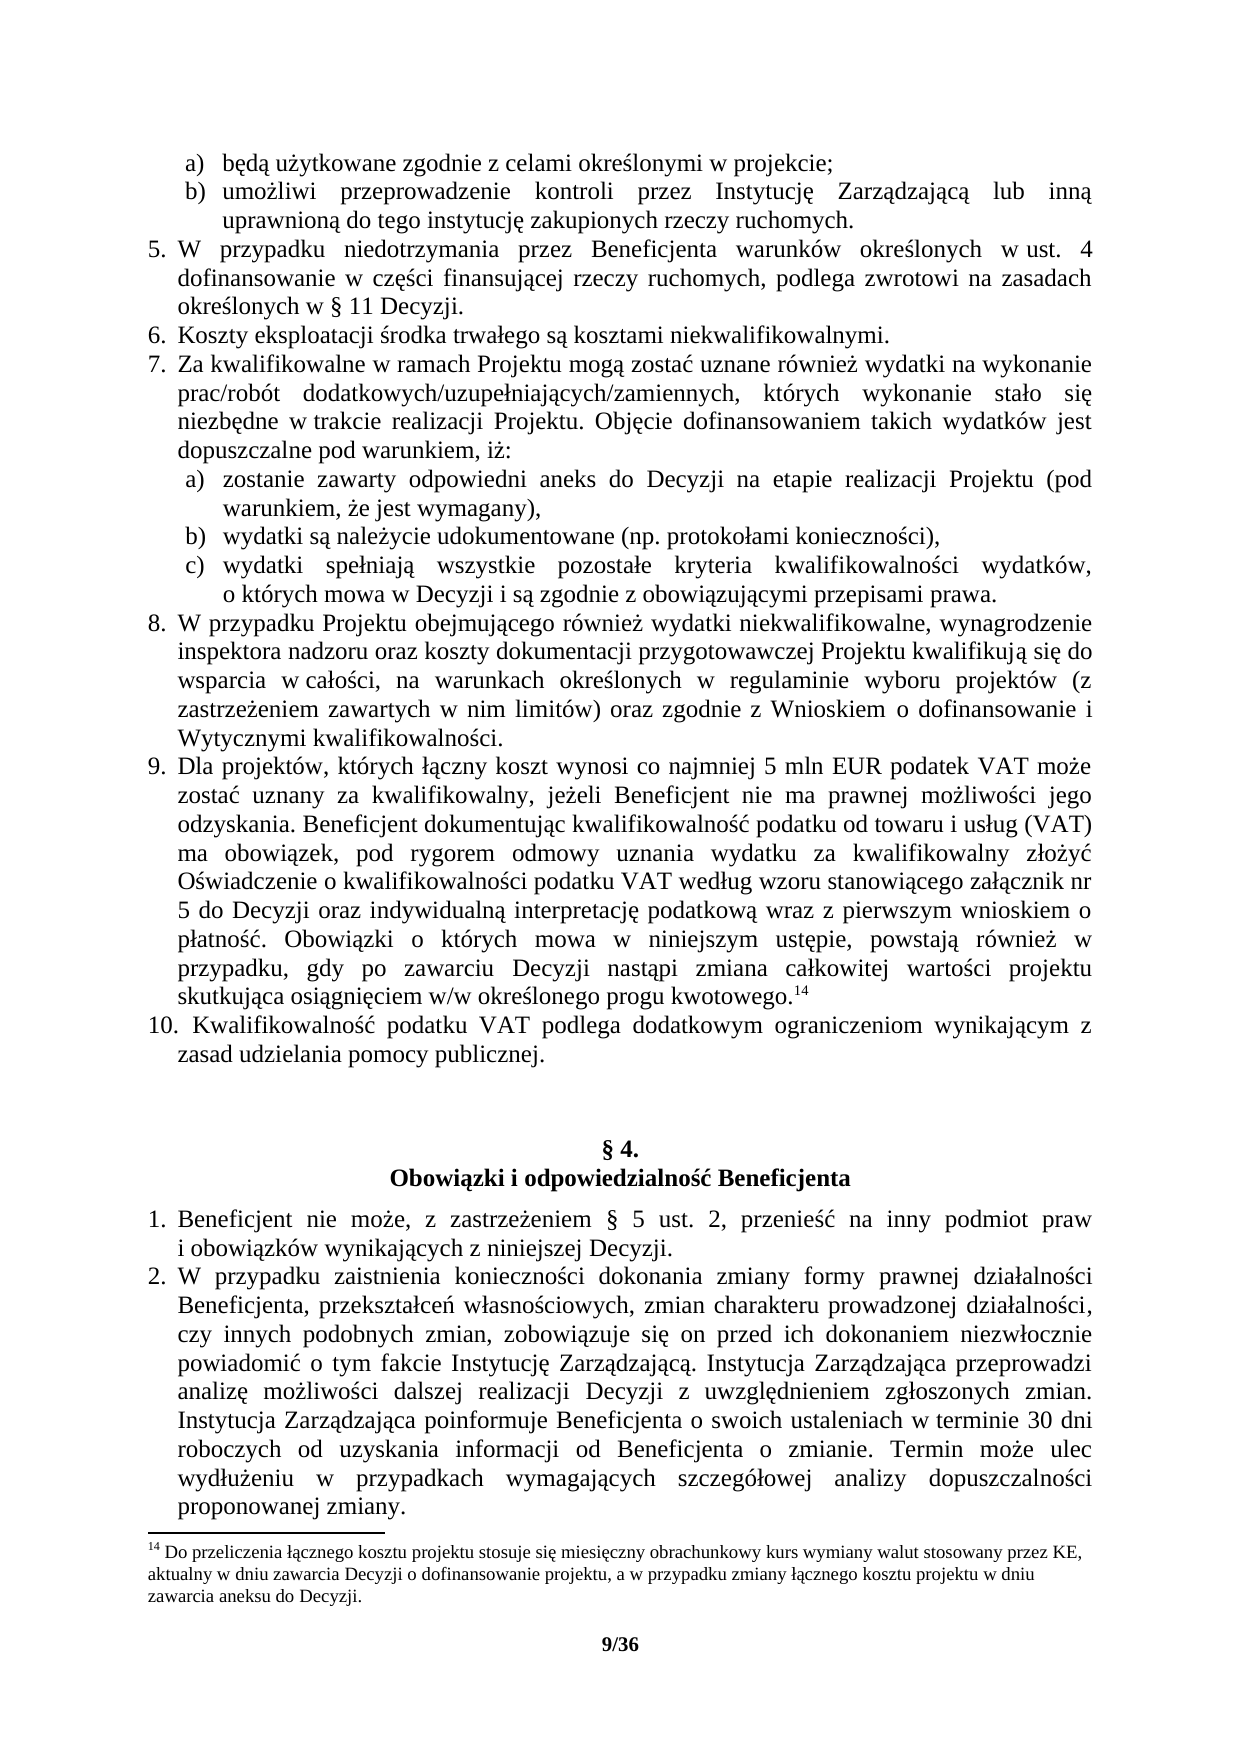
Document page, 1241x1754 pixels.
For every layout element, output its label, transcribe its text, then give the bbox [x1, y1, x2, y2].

list będą użytkowane zgodnie z celami określonymi w projekcie; [185, 148, 1093, 176]
list Dla projektów, których łączny koszt wynosi co najmniej 5 mln EUR podatek VAT może zostać uznany za kwalifikowalny, jeżeli Beneficjent nie ma prawnej możliwości jego odzyskania. Beneficjent dokumentując kwalifikowalność podatku od towaru i usług (VAT) ma obowiązek, pod rygorem odmowy uznania wydatku za kwalifikowalny złożyć Oświadczenie o kwalifikowalności podatku VAT według wzoru stanowiącego załącznik nr 5 do Decyzji oraz indywidualną interpretację podatkową wraz z pierwszym wnioskiem o płatność. Obowiązki o których mowa w niniejszym ustępie, powstają również w przypadku, gdy po zawarciu Decyzji nastąpi zmiana całkowitej wartości projektu skutkująca osiągnięciem w/w określonego progu kwotowego. [148, 751, 1093, 1010]
list umożliwi przeprowadzenie kontroli przez Instytucję Zarządzającą lub inną uprawnioną do tego instytucję zakupionych rzeczy ruchomych. [185, 176, 1093, 234]
list zostanie zawarty odpowiedni aneks do Decyzji na etapie realizacji Projektu (pod warunkiem, że jest wymagany), [185, 464, 1093, 521]
list W przypadku niedotrzymania przez Beneficjenta warunków określonych w ust. 4 dofinansowanie w części finansującej rzeczy ruchomych, podlega zwrotowi na zasadach określonych w § 11 Decyzji. [148, 234, 1093, 320]
list Kwalifikowalność podatku VAT podlega dodatkowym ograniczeniom wynikającym z zasad udzielania pomocy publicznej. [148, 1010, 1093, 1068]
list W przypadku Projektu obejmującego również wydatki niekwalifikowalne, wynagrodzenie inspektora nadzoru oraz koszty dokumentacji przygotowawczej Projektu kwalifikują się do wsparcia w całości, na warunkach określonych w regulaminie wyboru projektów (z zastrzeżeniem zawartych w nim limitów) oraz zgodnie z Wnioskiem o dofinansowanie i Wytycznymi kwalifikowalności. [148, 608, 1093, 751]
list wydatki spełniają wszystkie pozostałe kryteria kwalifikowalności wydatków, o których mowa w Decyzji i są zgodnie z obowiązującymi przepisami prawa. [185, 550, 1093, 608]
list wydatki są należycie udokumentowane (np. protokołami konieczności), [185, 521, 1093, 550]
text § 4. Obowiązki i odpowiedzialność Beneficjenta [148, 1134, 1093, 1191]
list Koszty eksploatacji środka trwałego są kosztami niekwalifikowalnymi. [148, 320, 1093, 349]
list Beneficjent nie może, z zastrzeżeniem § 5 ust. 2, przenieść na inny podmiot praw i obowiązków wynikających z niniejszej Decyzji. [148, 1204, 1093, 1261]
list Za kwalifikowalne w ramach Projektu mogą zostać uznane również wydatki na wykonanie prac/robót dodatkowych/uzupełniających/zamiennych, których wykonanie stało się niezbędne w trakcie realizacji Projektu. Objęcie dofinansowaniem takich wydatków jest dopuszczalne pod warunkiem, iż: [148, 349, 1093, 464]
list W przypadku zaistnienia konieczności dokonania zmiany formy prawnej działalności Beneficjenta, przekształceń własnościowych, zmian charakteru prowadzonej działalności, czy innych podobnych zmian, zobowiązuje się on przed ich dokonaniem niezwłocznie powiadomić o tym fakcie Instytucję Zarządzającą. Instytucja Zarządzająca przeprowadzi analizę możliwości dalszej realizacji Decyzji z uwzględnieniem zgłoszonych zmian. Instytucja Zarządzająca poinformuje Beneficjenta o swoich ustaleniach w terminie 30 dni roboczych od uzyskania informacji od Beneficjenta o zmianie. Termin może ulec wydłużeniu w przypadkach wymagających szczegółowej analizy dopuszczalności proponowanej zmiany. [148, 1261, 1093, 1520]
